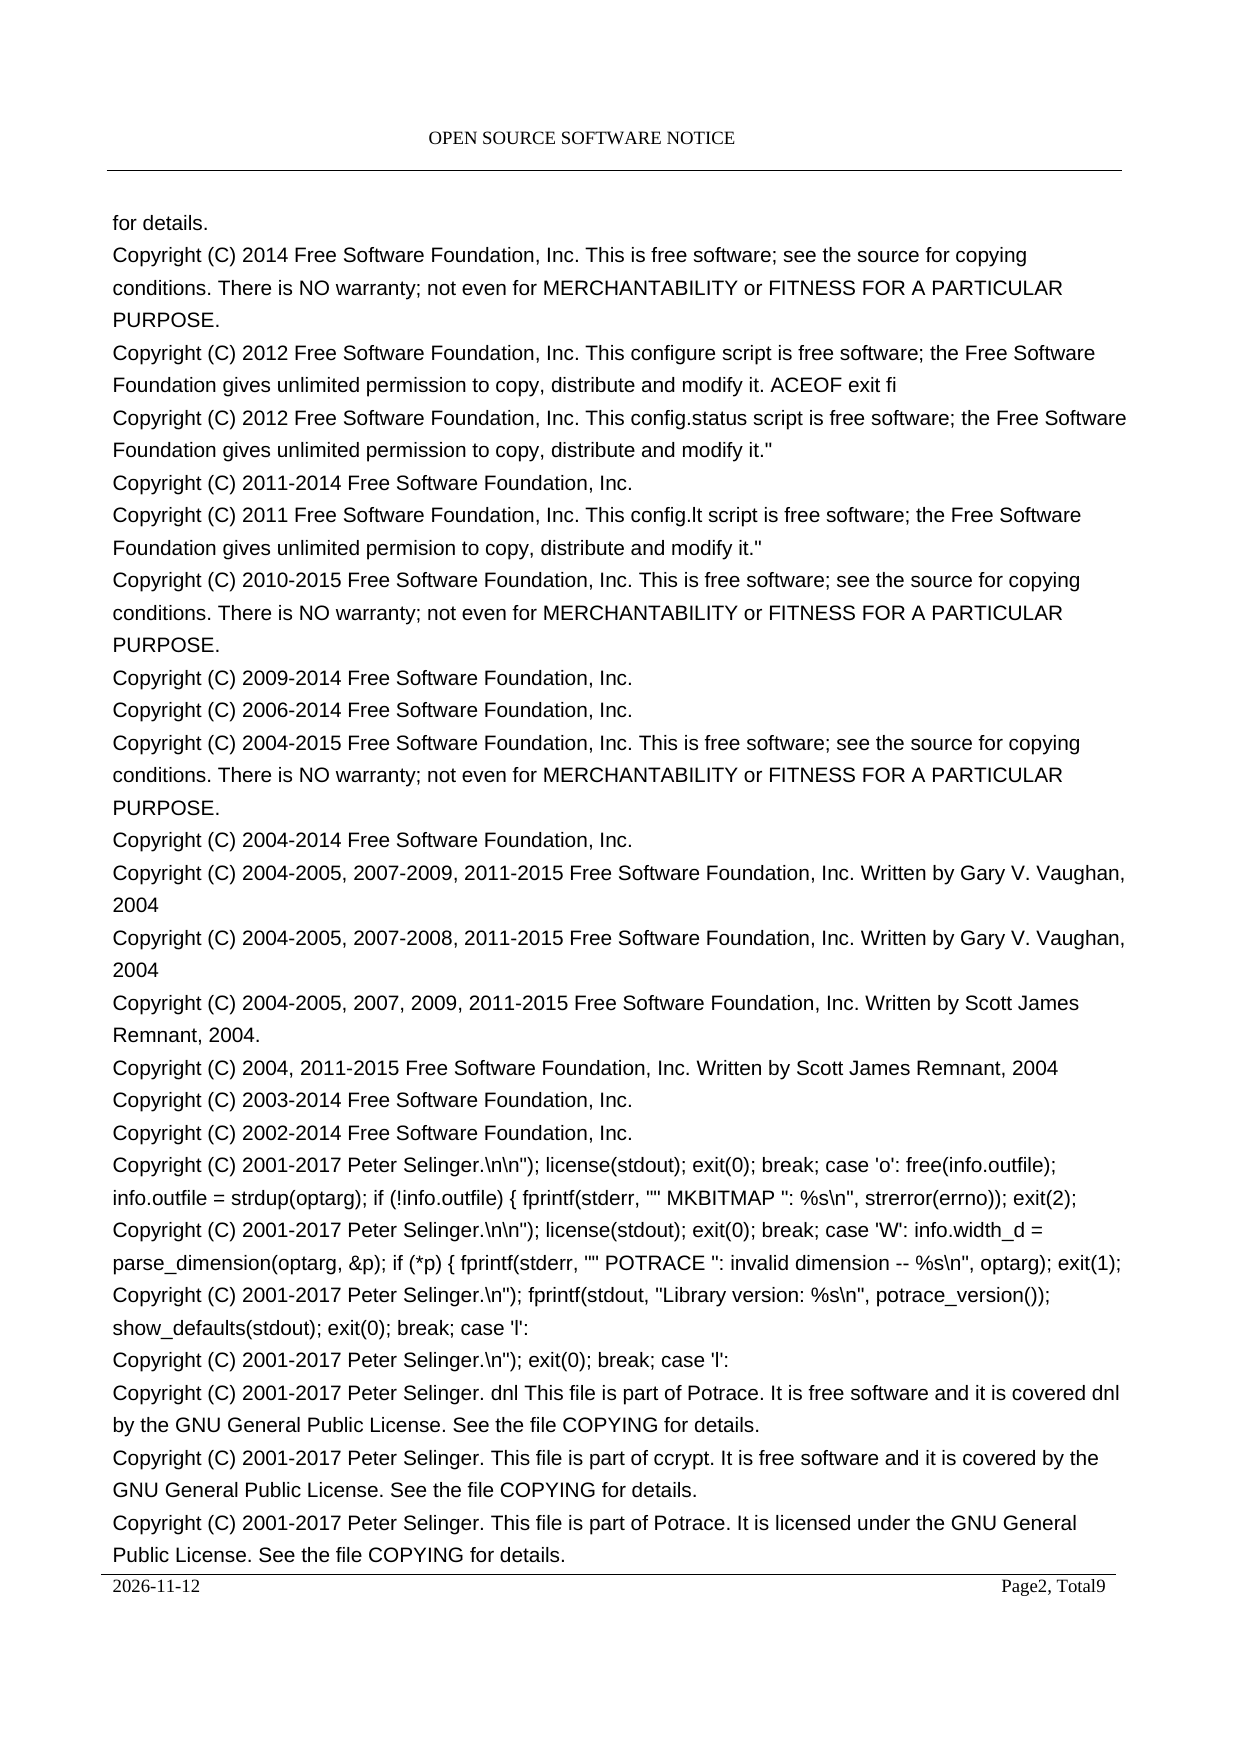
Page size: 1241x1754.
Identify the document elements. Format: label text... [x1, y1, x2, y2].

text Copyright (C) 2001-2017 Peter Selinger.\n"); exit(0); break; case 'l': [112, 1344, 1128, 1376]
text Copyright (C) 2002-2014 Free Software Foundation, Inc. [112, 1116, 1128, 1149]
text Copyright (C) 2006-2014 Free Software Foundation, Inc. [112, 694, 1128, 726]
text Copyright (C) 2001-2017 Peter Selinger. This file is part of ccrypt. It is free software and it is covered by the GNU General Public License. See the file COPYING for details. [112, 1441, 1128, 1506]
text Copyright (C) 2004-2005, 2007, 2009, 2011-2015 Free Software Foundation, Inc. Written by Scott James Remnant, 2004. [112, 986, 1128, 1051]
text Copyright (C) 2004-2014 Free Software Foundation, Inc. [112, 824, 1128, 856]
text Copyright (C) 2001-2017 Peter Selinger.\n\n"); license(stdout); exit(0); break; case 'W': info.width_d = parse_dimension(optarg, &p); if (*p) { fprintf(stderr, "" POTRACE ": invalid dimension -- %s\n", optarg); exit(1); [112, 1214, 1128, 1279]
text Copyright (C) 2004-2015 Free Software Foundation, Inc. This is free software; see the source for copying conditions. There is NO warranty; not even for MERCHANTABILITY or FITNESS FOR A PARTICULAR PURPOSE. [112, 726, 1128, 824]
text Copyright (C) 2010-2015 Free Software Foundation, Inc. This is free software; see the source for copying conditions. There is NO warranty; not even for MERCHANTABILITY or FITNESS FOR A PARTICULAR PURPOSE. [112, 564, 1128, 661]
text Copyright (C) 2003-2014 Free Software Foundation, Inc. [112, 1084, 1128, 1116]
text Copyright (C) 2009-2014 Free Software Foundation, Inc. [112, 661, 1128, 694]
text Copyright (C) 2001-2017 Peter Selinger. dnl This file is part of Potrace. It is free software and it is covered dnl by the GNU General Public License. See the file COPYING for details. [112, 1376, 1128, 1441]
text Copyright (C) 2011 Free Software Foundation, Inc. This config.lt script is free software; the Free Software Foundation gives unlimited permision to copy, distribute and modify it." [112, 499, 1128, 564]
text Copyright (C) 2001-2017 Peter Selinger.\n\n"); license(stdout); exit(0); break; case 'o': free(info.outfile); info.outfile = strdup(optarg); if (!info.outfile) { fprintf(stderr, "" MKBITMAP ": %s\n", strerror(errno)); exit(2); [112, 1149, 1128, 1214]
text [112, 206, 1128, 239]
text Copyright (C) 2001-2017 Peter Selinger. This file is part of Potrace. It is licensed under the GNU General Public License. See the file COPYING for details. [112, 1506, 1128, 1571]
text Copyright (C) 2004, 2011-2015 Free Software Foundation, Inc. Written by Scott James Remnant, 2004 [112, 1051, 1128, 1084]
text Copyright (C) 2001-2017 Peter Selinger.\n"); fprintf(stdout, "Library version: %s\n", potrace_version()); show_defaults(stdout); exit(0); break; case 'l': [112, 1279, 1128, 1344]
text Copyright (C) 2004-2005, 2007-2009, 2011-2015 Free Software Foundation, Inc. Written by Gary V. Vaughan, 2004 [112, 856, 1128, 921]
text Copyright (C) 2004-2005, 2007-2008, 2011-2015 Free Software Foundation, Inc. Written by Gary V. Vaughan, 2004 [112, 921, 1128, 986]
text Copyright (C) 2014 Free Software Foundation, Inc. This is free software; see the source for copying conditions. There is NO warranty; not even for MERCHANTABILITY or FITNESS FOR A PARTICULAR PURPOSE. [112, 239, 1128, 336]
text Copyright (C) 2012 Free Software Foundation, Inc. This config.status script is free software; the Free Software Foundation gives unlimited permission to copy, distribute and modify it." [112, 401, 1128, 466]
text Copyright (C) 2011-2014 Free Software Foundation, Inc. [112, 466, 1128, 499]
text Copyright (C) 2012 Free Software Foundation, Inc. This configure script is free software; the Free Software Foundation gives unlimited permission to copy, distribute and modify it. ACEOF exit fi [112, 336, 1128, 401]
